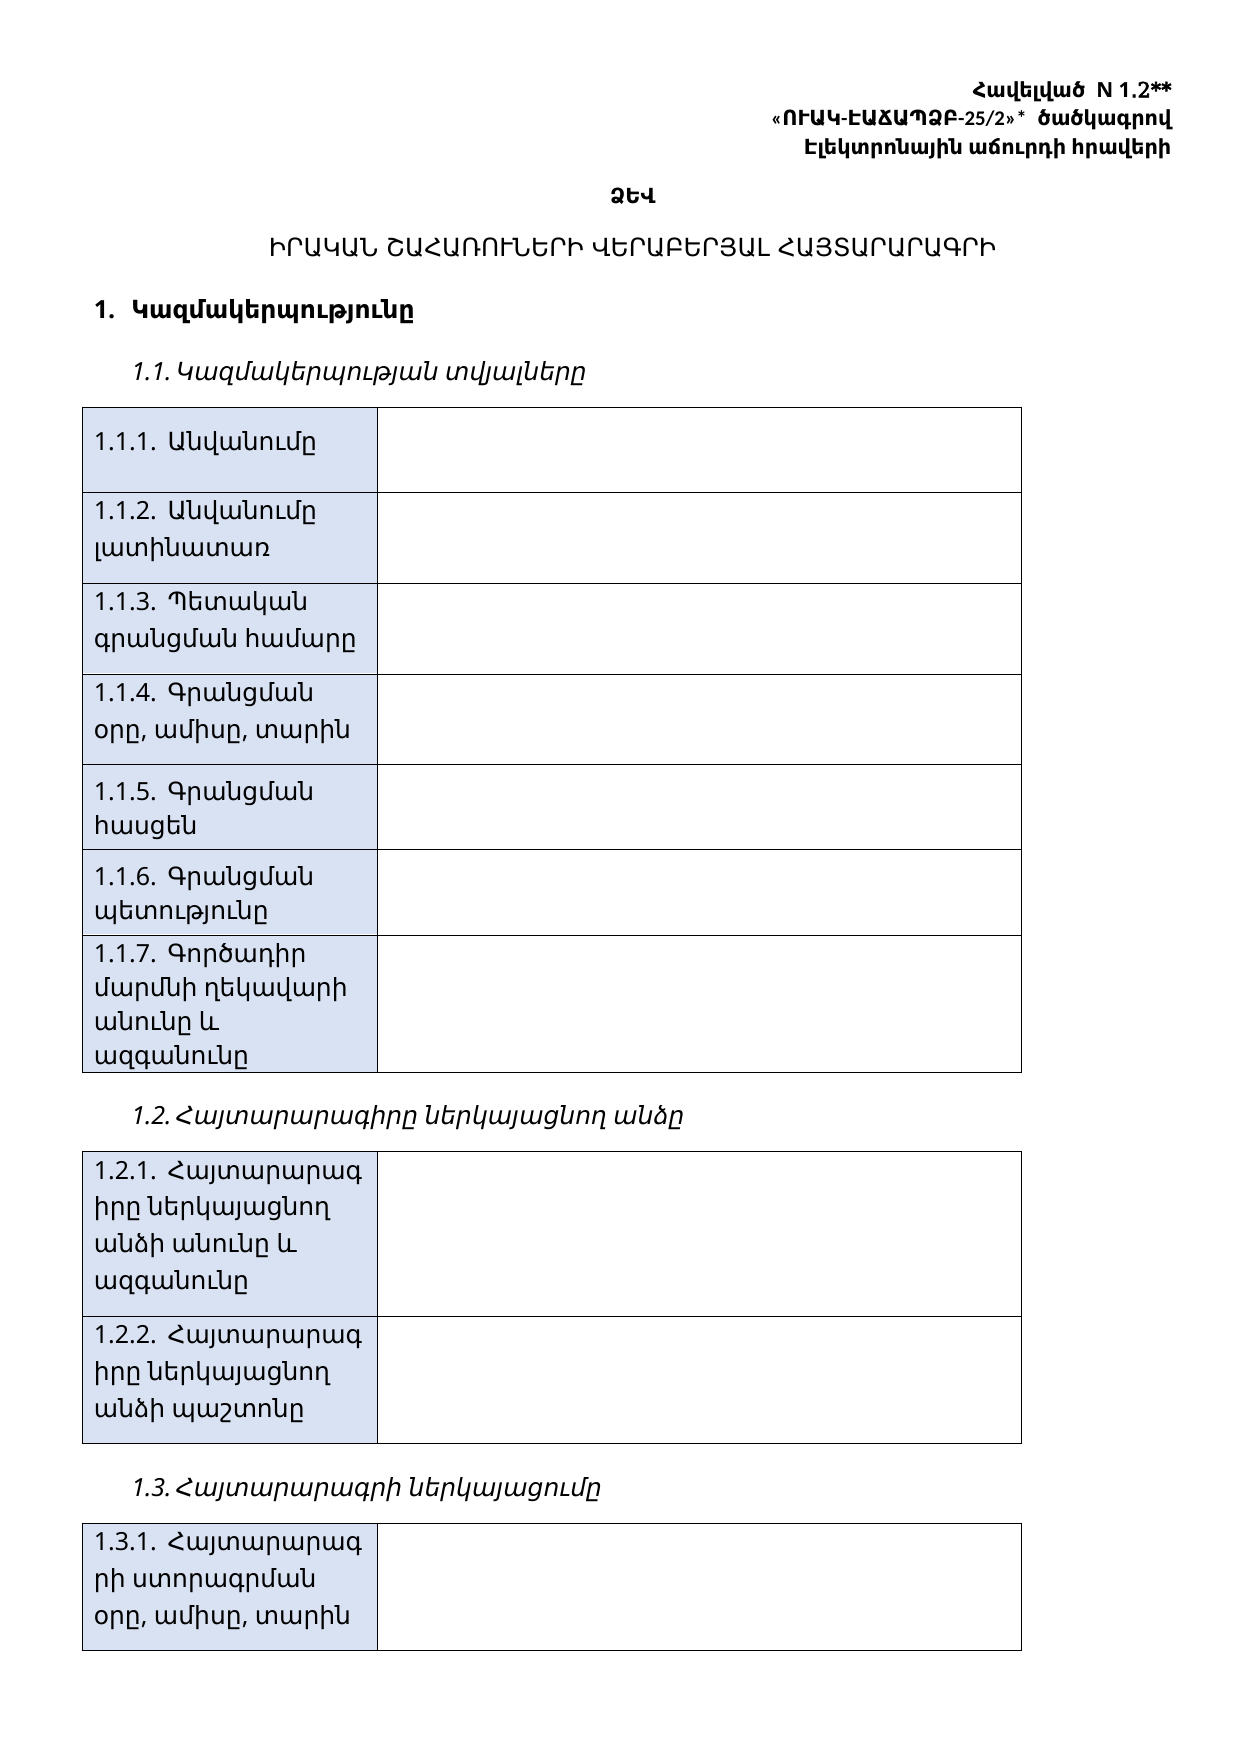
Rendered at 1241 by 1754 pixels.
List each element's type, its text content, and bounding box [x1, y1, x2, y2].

table_header Հայտարարագիրը ներկայացնող անձի անունը և ազգանունը [83, 1152, 377, 1316]
table_cell Գործադիր մարմնի ղեկավարի անունը և ազգանունը [83, 936, 377, 1072]
text Հավելված N 1․2** [94, 75, 1171, 103]
text Էլեկտրոնային աճուրդի հրավերի [94, 132, 1171, 160]
table_cell Պետական գրանցման համարը [83, 584, 377, 673]
table_header [378, 1152, 1021, 1316]
table_cell [378, 493, 1021, 583]
table_cell Հայտարարագիրը ներկայացնող անձի պաշտոնը [83, 1317, 377, 1443]
table_cell [378, 850, 1021, 934]
list Կազմակերպությունը [94, 291, 1171, 326]
list Հայտարարագրի ներկայացումը [131, 1469, 1171, 1503]
table_header [378, 408, 1021, 492]
table_cell Գրանցման օրը, ամիսը, տարին [83, 675, 377, 764]
text «ՈՒԱԿ-ԷԱՃԱՊՁԲ-25/2»* ծածկագրով [94, 103, 1171, 132]
table_cell [378, 765, 1021, 849]
table_header [378, 1524, 1021, 1650]
list Կազմակերպության տվյալները [131, 353, 1171, 387]
text ՁԵՎ [94, 184, 1171, 209]
table_header Հայտարարագրի ստորագրման օրը, ամիսը, տարին [83, 1524, 377, 1650]
table_cell [378, 936, 1021, 1072]
table_cell [378, 584, 1021, 673]
table_cell Գրանցման պետությունը [83, 850, 377, 934]
table_cell [378, 1317, 1021, 1443]
text ԻՐԱԿԱՆ ՇԱՀԱՌՈՒՆԵՐԻ ՎԵՐԱԲԵՐՅԱԼ ՀԱՅՏԱՐԱՐԱԳՐԻ [94, 233, 1171, 262]
list Հայտարարագիրը ներկայացնող անձը [131, 1098, 1171, 1132]
table_cell Գրանցման հասցեն [83, 765, 377, 849]
table_header Անվանումը [83, 408, 377, 492]
table_cell Անվանումը լատինատառ [83, 493, 377, 583]
table_cell [378, 675, 1021, 764]
